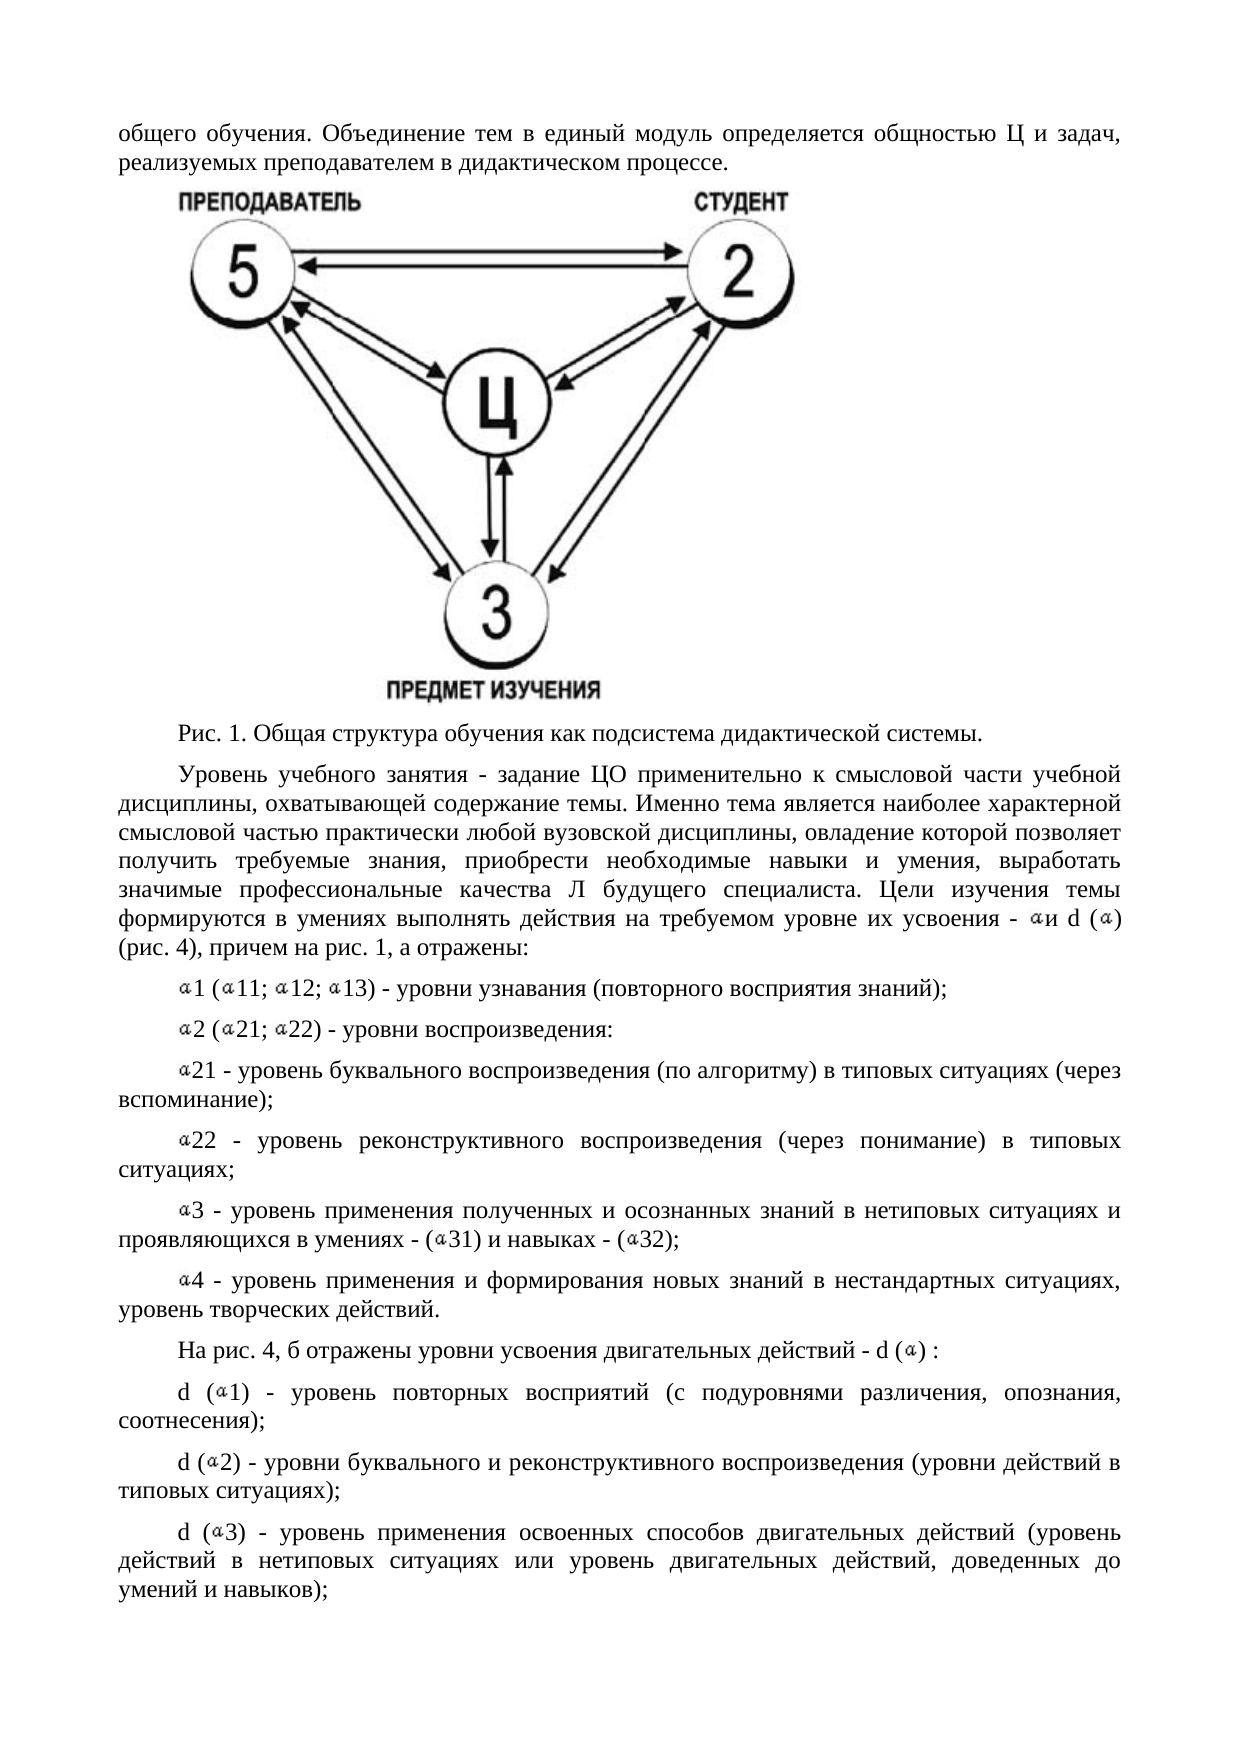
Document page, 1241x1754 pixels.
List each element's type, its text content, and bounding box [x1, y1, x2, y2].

picture [177, 1199, 192, 1219]
picture [1098, 907, 1114, 927]
text 1 (11; 12; 13) - уровни узнавания (повторного восприятия знаний); [118, 973, 1122, 1002]
picture [177, 188, 801, 706]
text Уровень учебного занятия - задание ЦО применительно к смысловой части учебной дисциплины, охватывающей содержание темы. Именно тема является наиболее характерной смысловой частью практически любой вузовской дисциплины, овладение которой позволяет получить требуемые знания, приобрести необходимые навыки и умения, выработать значимые профессиональные качества Л будущего специалиста. Цели изучения темы формируются в умениях выполнять действия на требуемом уровне их усвоения - и d () (рис. 4), причем на рис. 1, а отражены: [118, 759, 1122, 960]
picture [210, 1521, 225, 1540]
picture [177, 1129, 192, 1149]
picture [177, 977, 193, 997]
picture [273, 977, 290, 997]
text 3 - уровень применения полученных и осознанных знаний в нетиповых ситуациях и проявляющихся в умениях - (31) и навыках - (32); [118, 1195, 1122, 1253]
picture [177, 1018, 193, 1038]
picture [214, 1381, 229, 1400]
picture [903, 1339, 918, 1359]
text d (2) - уровни буквального и реконструктивного воспроизведения (уровни действий в типовых ситуациях); [118, 1447, 1122, 1504]
text d (3) - уровень применения освоенных способов двигательных действий (уровень действий в нетиповых ситуациях или уровень двигательных действий, доведенных до умений и навыков); [118, 1517, 1122, 1603]
picture [1028, 907, 1045, 927]
text 4 - уровень применения и формирования новых знаний в нестандартных ситуациях, уровень творческих действий. [118, 1265, 1122, 1323]
picture [273, 1018, 289, 1038]
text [118, 118, 1122, 176]
picture [433, 1228, 448, 1248]
picture [205, 1451, 220, 1470]
picture [220, 1018, 236, 1038]
text 22 - уровень реконструктивного воспроизведения (через понимание) в типовых ситуациях; [118, 1125, 1122, 1183]
picture [177, 1059, 192, 1079]
picture [625, 1228, 640, 1248]
text 2 (21; 22) - уровни воспроизведения: [118, 1014, 1122, 1043]
text d (1) - уровень повторных восприятий (с подуровнями различения, опознания, соотнесения); [118, 1377, 1122, 1434]
picture [327, 977, 342, 997]
text На рис. 4, б отражены уровни усвоения двигательных действий - d () : [118, 1335, 1122, 1364]
text 21 - уровень буквального воспроизведения (по алгоритму) в типовых ситуациях (через вспоминание); [118, 1055, 1122, 1113]
picture [177, 1269, 192, 1289]
text Рис. 1. Общая структура обучения как подсистема дидактической системы. [118, 718, 1122, 747]
picture [220, 977, 236, 997]
